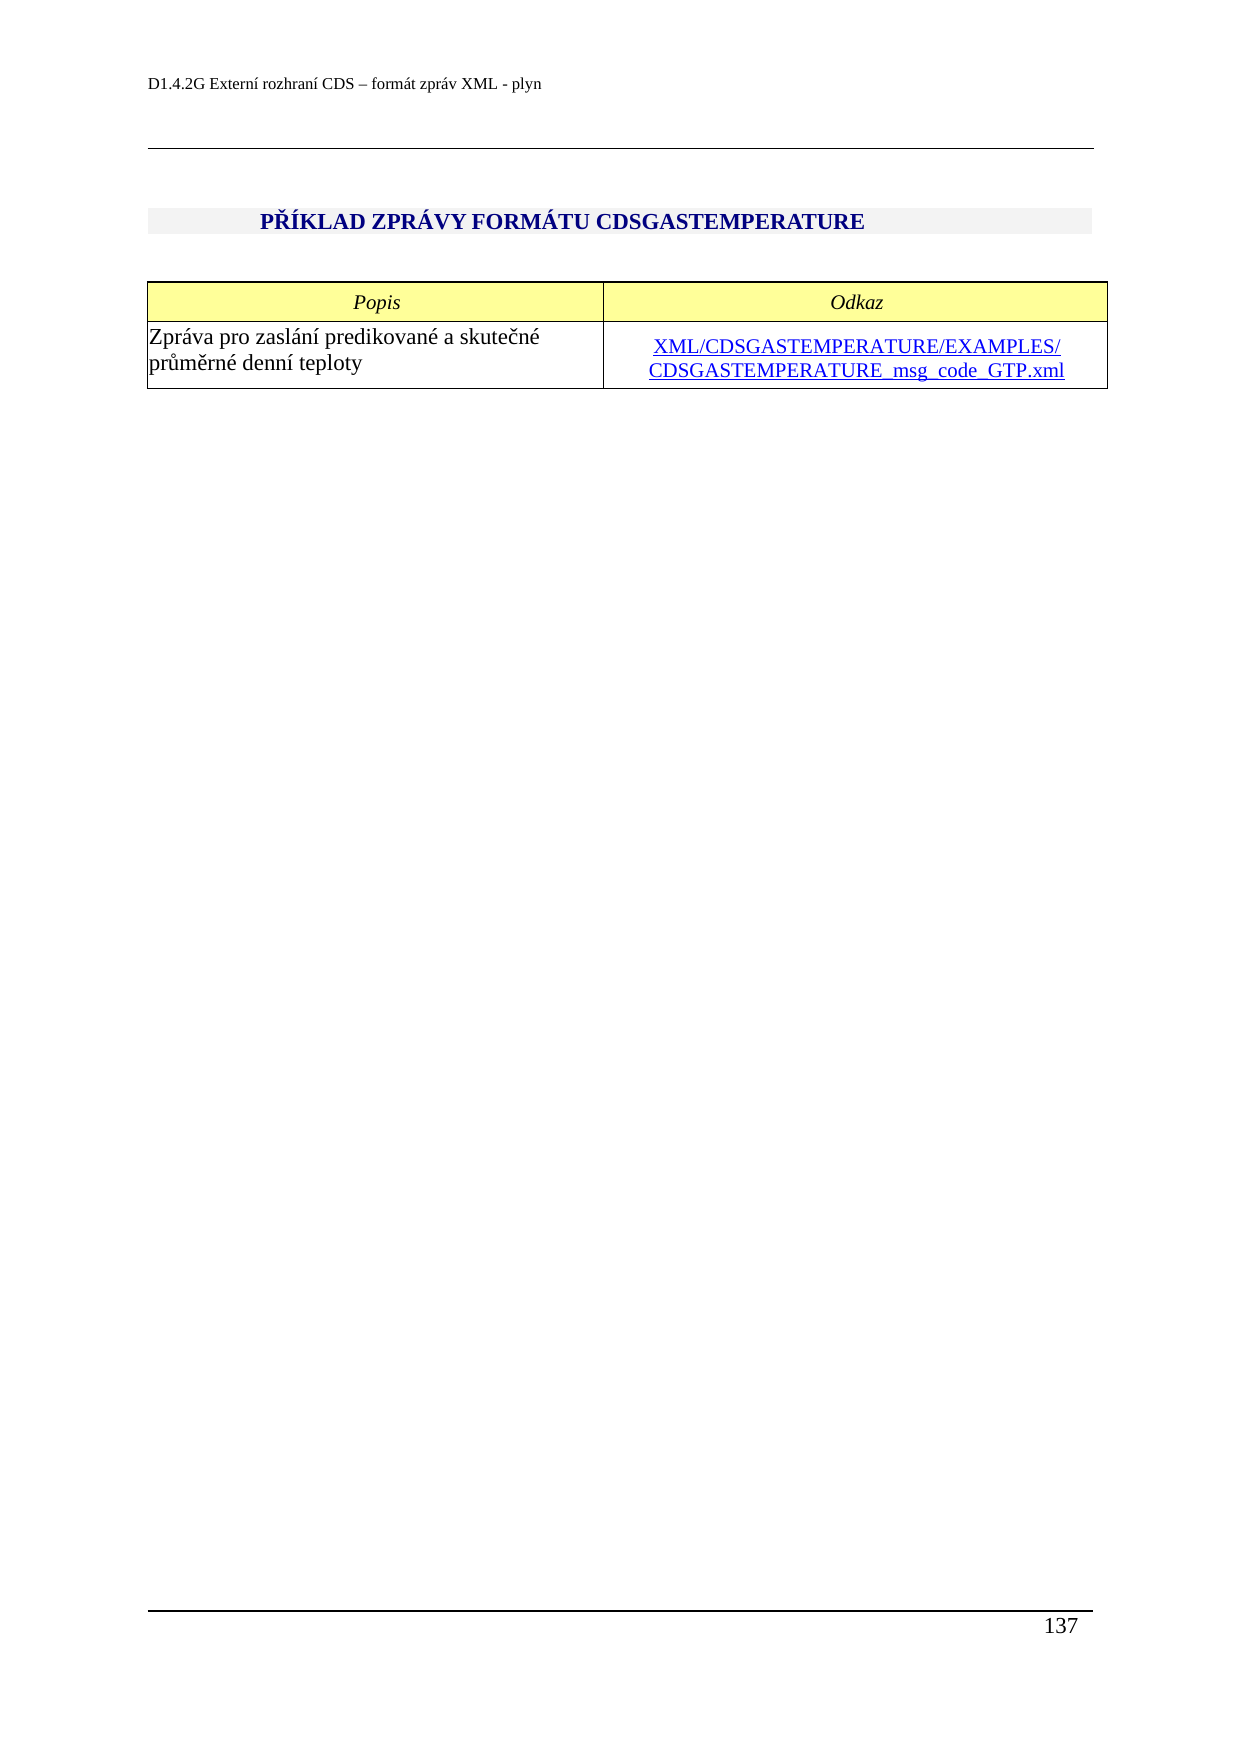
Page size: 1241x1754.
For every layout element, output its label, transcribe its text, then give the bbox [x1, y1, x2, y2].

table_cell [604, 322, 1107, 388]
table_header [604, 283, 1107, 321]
subtitle Příklad zprávy formátu CDSGASTEMPERATURE [148, 208, 1092, 234]
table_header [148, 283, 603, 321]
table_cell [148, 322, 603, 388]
